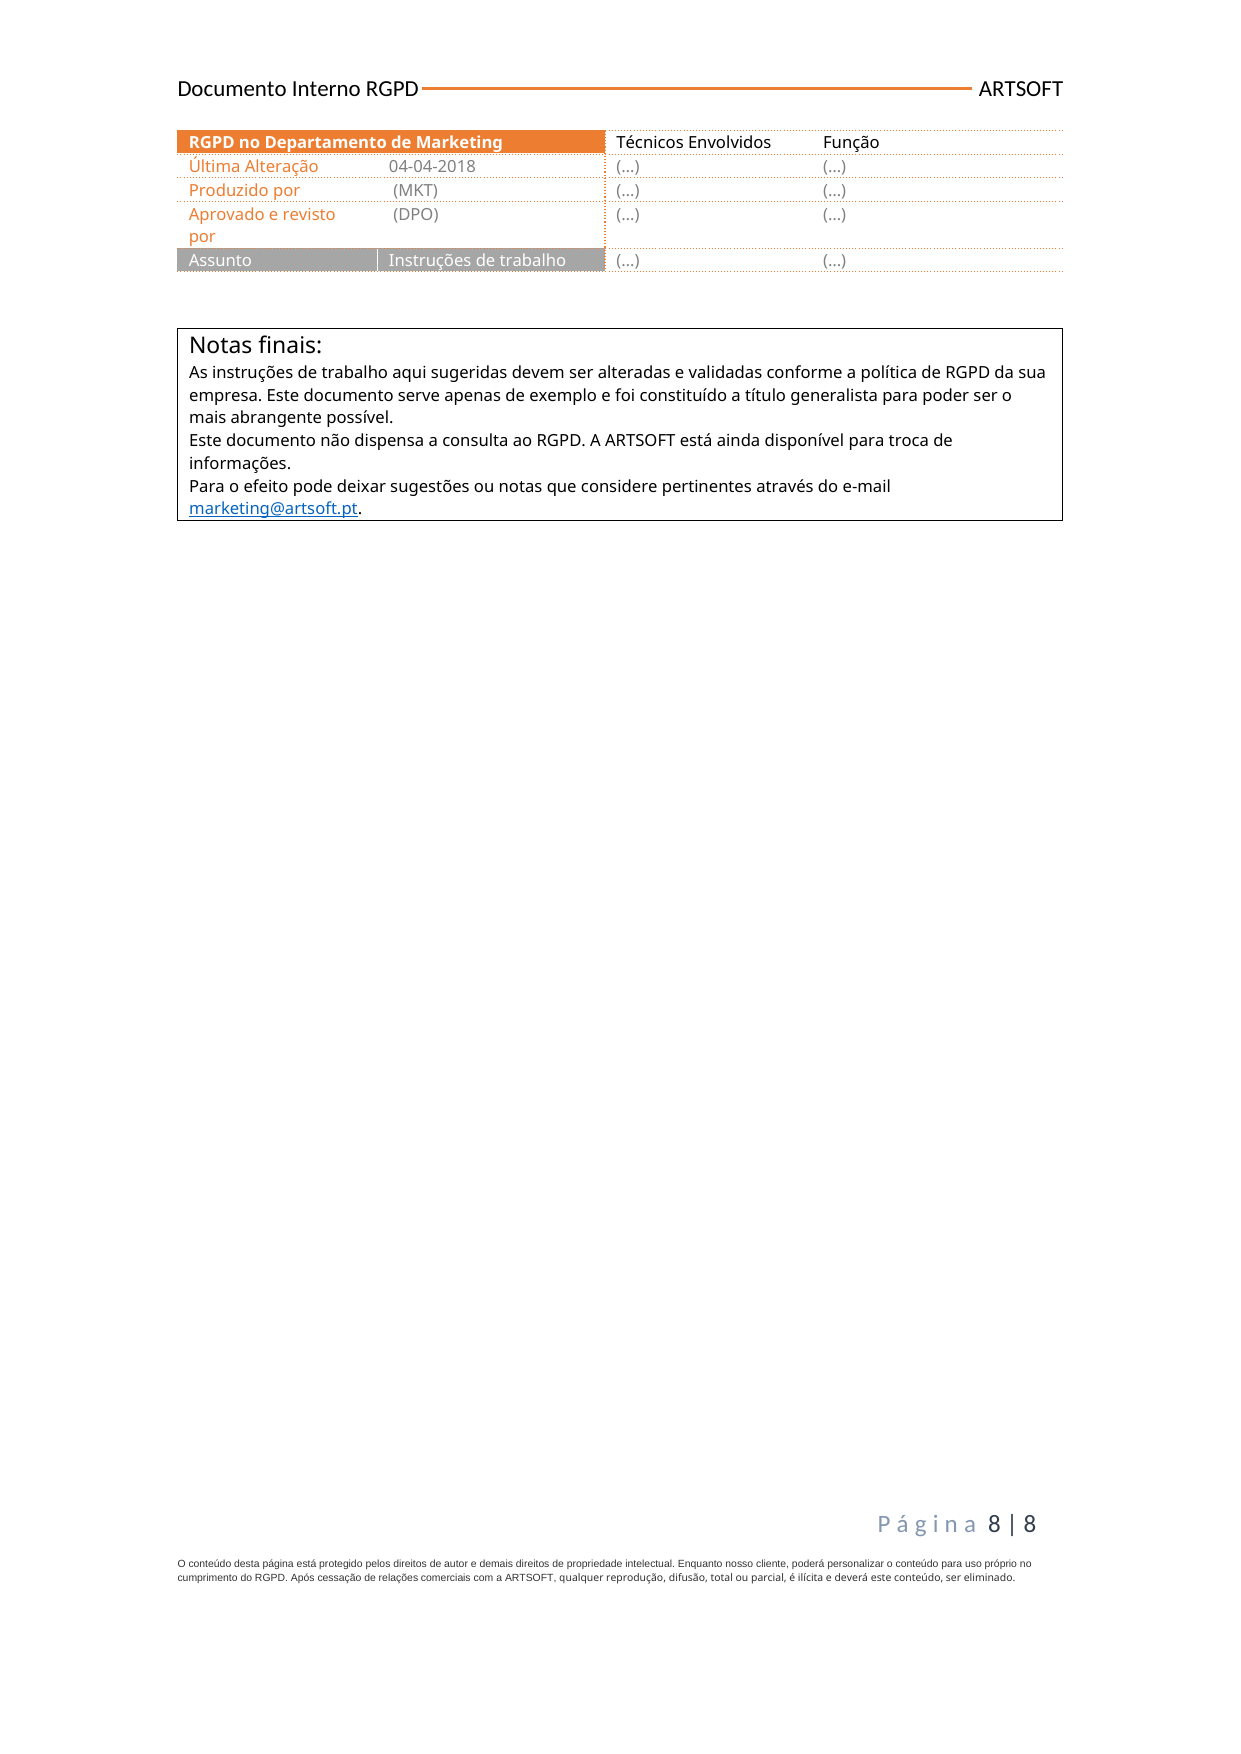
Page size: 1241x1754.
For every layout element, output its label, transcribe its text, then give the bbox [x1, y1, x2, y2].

table_header Notas finais: As instruções de trabalho aqui sugeridas devem ser alteradas e validadas conforme a política de RGPD da sua empresa. Este documento serve apenas de exemplo e foi constituído a título generalista para poder ser o mais abrangente possível. Este documento não dispensa a consulta ao RGPD. A ARTSOFT está ainda disponível para troca de informações. Para o efeito pode deixar sugestões ou notas que considere pertinentes através do e-mail marketing@artsoft.pt. [178, 329, 1062, 519]
